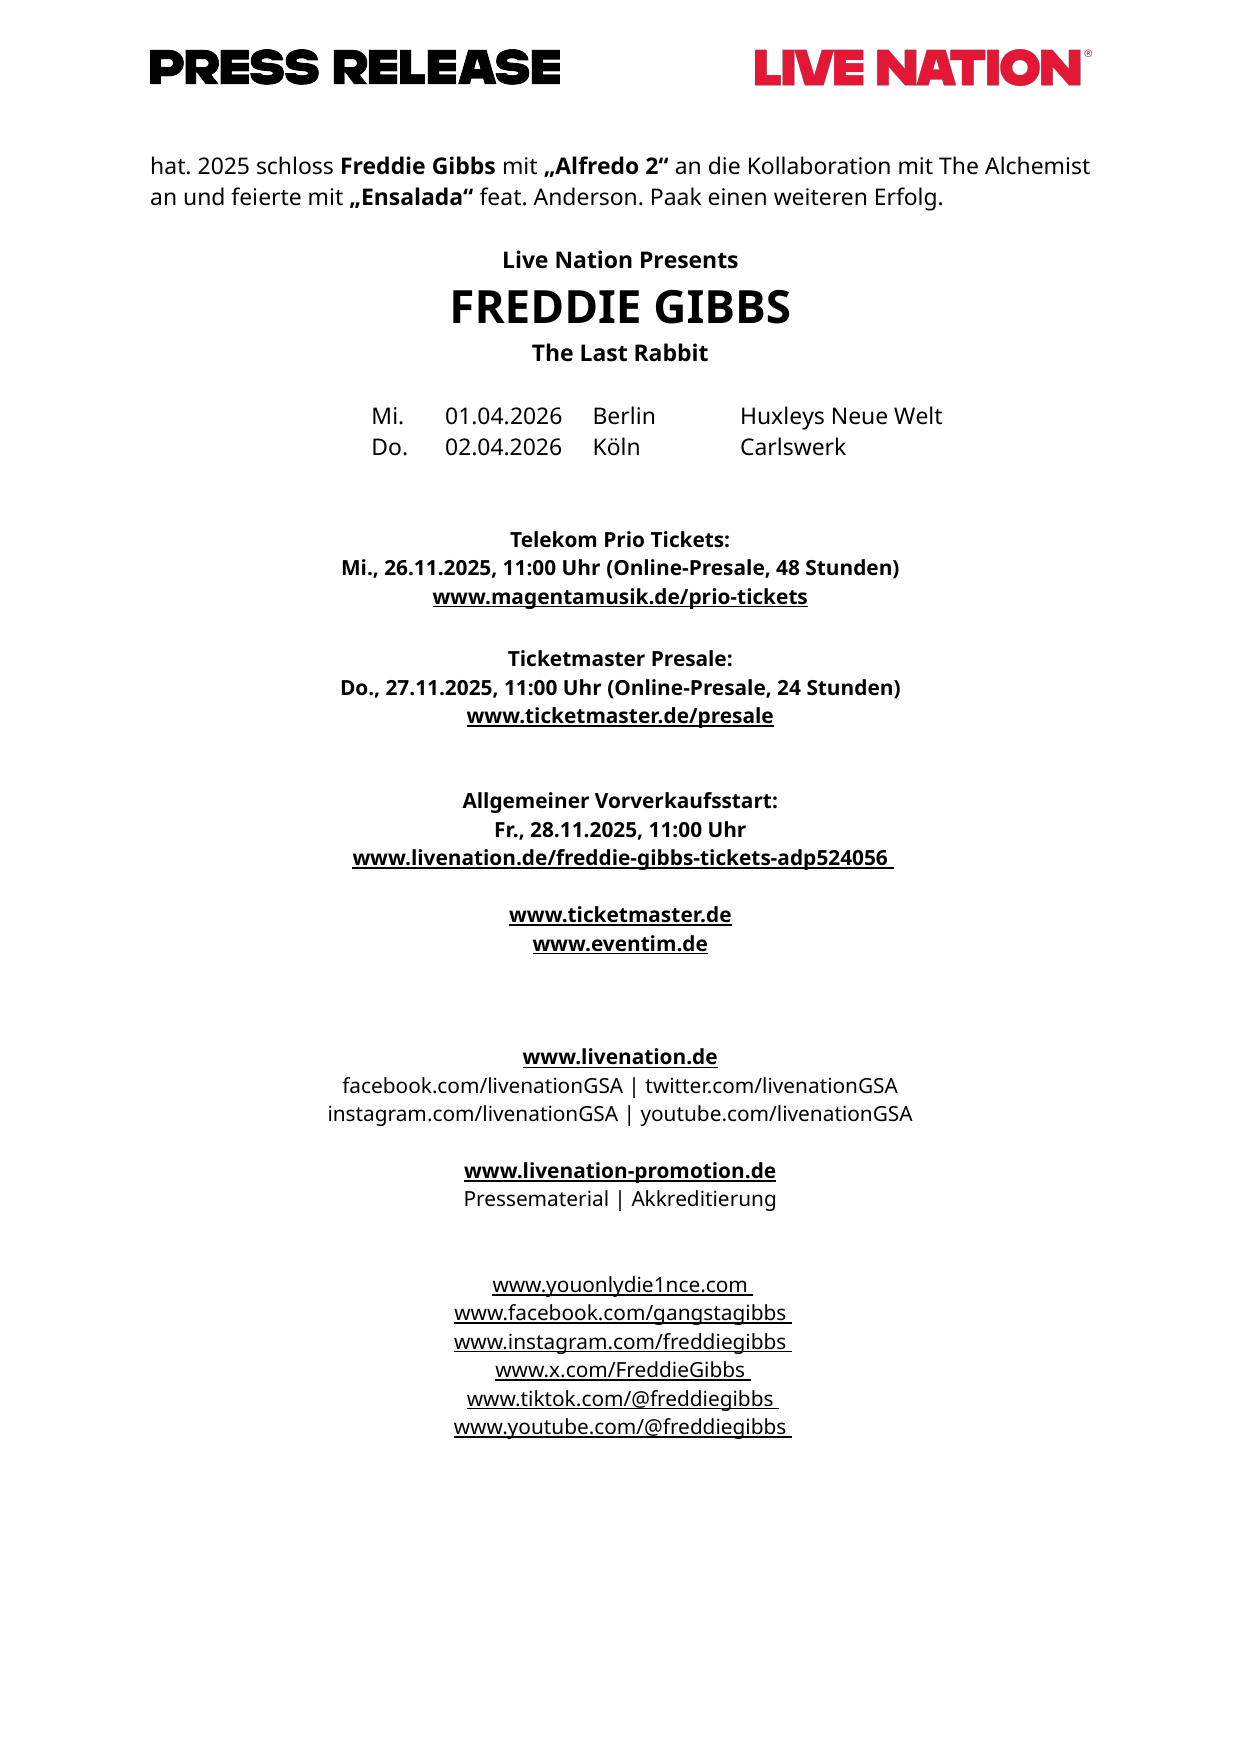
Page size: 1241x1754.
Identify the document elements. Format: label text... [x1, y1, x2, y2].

text FREDDIE GIBBS [150, 275, 1090, 337]
picture [755, 49, 1092, 86]
text Do. 02.04.2026 Köln Carlswerk [297, 431, 1090, 462]
text www.instagram.com/freddiegibbs [150, 1327, 1090, 1355]
text www.ticketmaster.de www.eventim.de [150, 900, 1090, 957]
picture [150, 49, 560, 85]
text instagram.com/livenationGSA | youtube.com/livenationGSA [150, 1099, 1090, 1128]
text www.youtube.com/@freddiegibbs [150, 1412, 1090, 1441]
subtitle Allgemeiner Vorverkaufsstart: [150, 786, 1090, 815]
text Ticketmaster Presale: [150, 644, 1090, 673]
text www.livenation.de/freddie-gibbs-tickets-adp524056 [150, 843, 1090, 872]
text The Last Rabbit [150, 337, 1090, 369]
subtitle www.ticketmaster.de/presale [150, 701, 1090, 729]
text www.livenation.de facebook.com/livenationGSA | twitter.com/livenationGSA [150, 1042, 1090, 1099]
text Live Nation Presents [150, 244, 1090, 275]
text www.youonlydie1nce.com [150, 1270, 1090, 1298]
text www.x.com/FreddieGibbs [150, 1355, 1090, 1384]
text Do., 27.11.2025, 11:00 Uhr (Online-Presale, 24 Stunden) [150, 673, 1090, 701]
text www.facebook.com/gangstagibbs [150, 1298, 1090, 1327]
text www.livenation-promotion.de [150, 1156, 1090, 1184]
text Pressematerial | Akkreditierung [150, 1184, 1090, 1213]
text Fr., 28.11.2025, 11:00 Uhr [150, 815, 1090, 843]
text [150, 150, 1090, 212]
text www.tiktok.com/@freddiegibbs [150, 1384, 1090, 1412]
text Mi. 01.04.2026 Berlin Huxleys Neue Welt [297, 400, 1090, 431]
text Mi., 26.11.2025, 11:00 Uhr (Online-Presale, 48 Stunden) www.magentamusik.de/prio-tickets [150, 553, 1090, 610]
subtitle Telekom Prio Tickets: [150, 525, 1090, 553]
